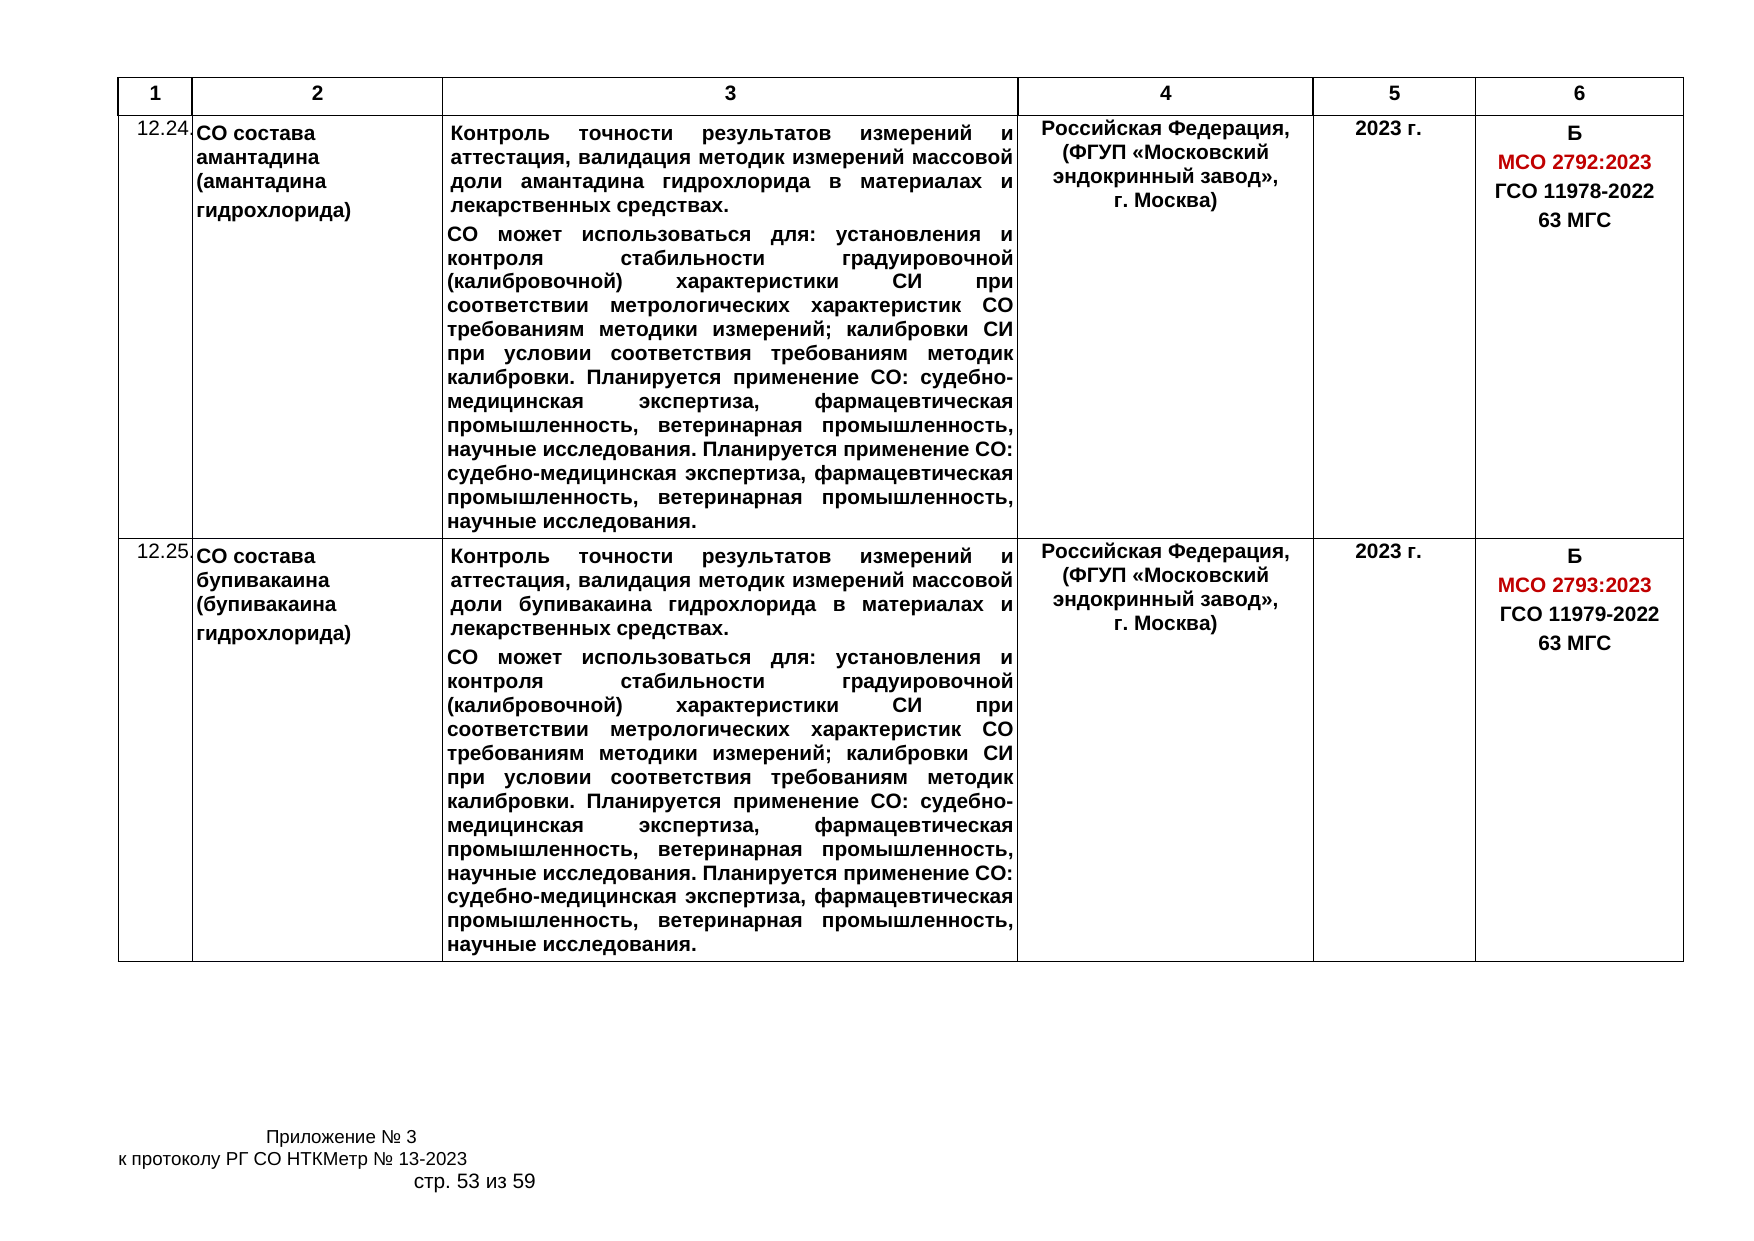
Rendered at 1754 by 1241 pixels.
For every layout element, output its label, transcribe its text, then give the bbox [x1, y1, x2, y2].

table_header 4 [1019, 78, 1312, 114]
table_cell СО состава амантадина (амантадина гидрохлорида) [193, 116, 442, 538]
table_cell 2023 г. [1314, 116, 1475, 538]
table_header 3 [443, 78, 1017, 114]
table_cell Б МСО 2792:2023 ГСО 11978-2022 63 МГС [1476, 116, 1683, 538]
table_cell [1018, 116, 1313, 538]
table_cell 2023 г. [1314, 539, 1475, 961]
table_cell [1018, 539, 1313, 961]
table_header 6 [1476, 78, 1683, 114]
table_cell [119, 116, 192, 538]
table_cell СО состава бупивакаина (бупивакаина гидрохлорида) [193, 539, 442, 961]
table_header 5 [1314, 78, 1475, 114]
table_cell Б МСО 2793:2023 ГСО 11979-2022 63 МГС [1476, 539, 1683, 961]
table_header 1 [119, 78, 191, 114]
table_cell Контроль точности результатов измерений и аттестация, валидация методик измерений массовой доли амантадина гидрохлорида в материалах и лекарственных средствах. СО может использоваться для: установления и контроля стабильности градуировочной (калибровочной) характеристики СИ при соответствии метрологических характеристик СО требованиям методики измерений; калибровки СИ при условии соответствия требованиям методик калибровки. Планируется применение СО: судебно-медицинская экспертиза, фармацевтическая промышленность, ветеринарная промышленность, научные исследования. Планируется применение СО: судебно-медицинская экспертиза, фармацевтическая промышленность, ветеринарная промышленность, научные исследования. [443, 116, 1017, 538]
table_cell Контроль точности результатов измерений и аттестация, валидация методик измерений массовой доли бупивакаина гидрохлорида в материалах и лекарственных средствах. СО может использоваться для: установления и контроля стабильности градуировочной (калибровочной) характеристики СИ при соответствии метрологических характеристик СО требованиям методики измерений; калибровки СИ при условии соответствия требованиям методик калибровки. Планируется применение СО: судебно-медицинская экспертиза, фармацевтическая промышленность, ветеринарная промышленность, научные исследования. Планируется применение СО: судебно-медицинская экспертиза, фармацевтическая промышленность, ветеринарная промышленность, научные исследования. [443, 539, 1017, 961]
table_cell [119, 539, 192, 961]
table_header 2 [193, 78, 442, 114]
